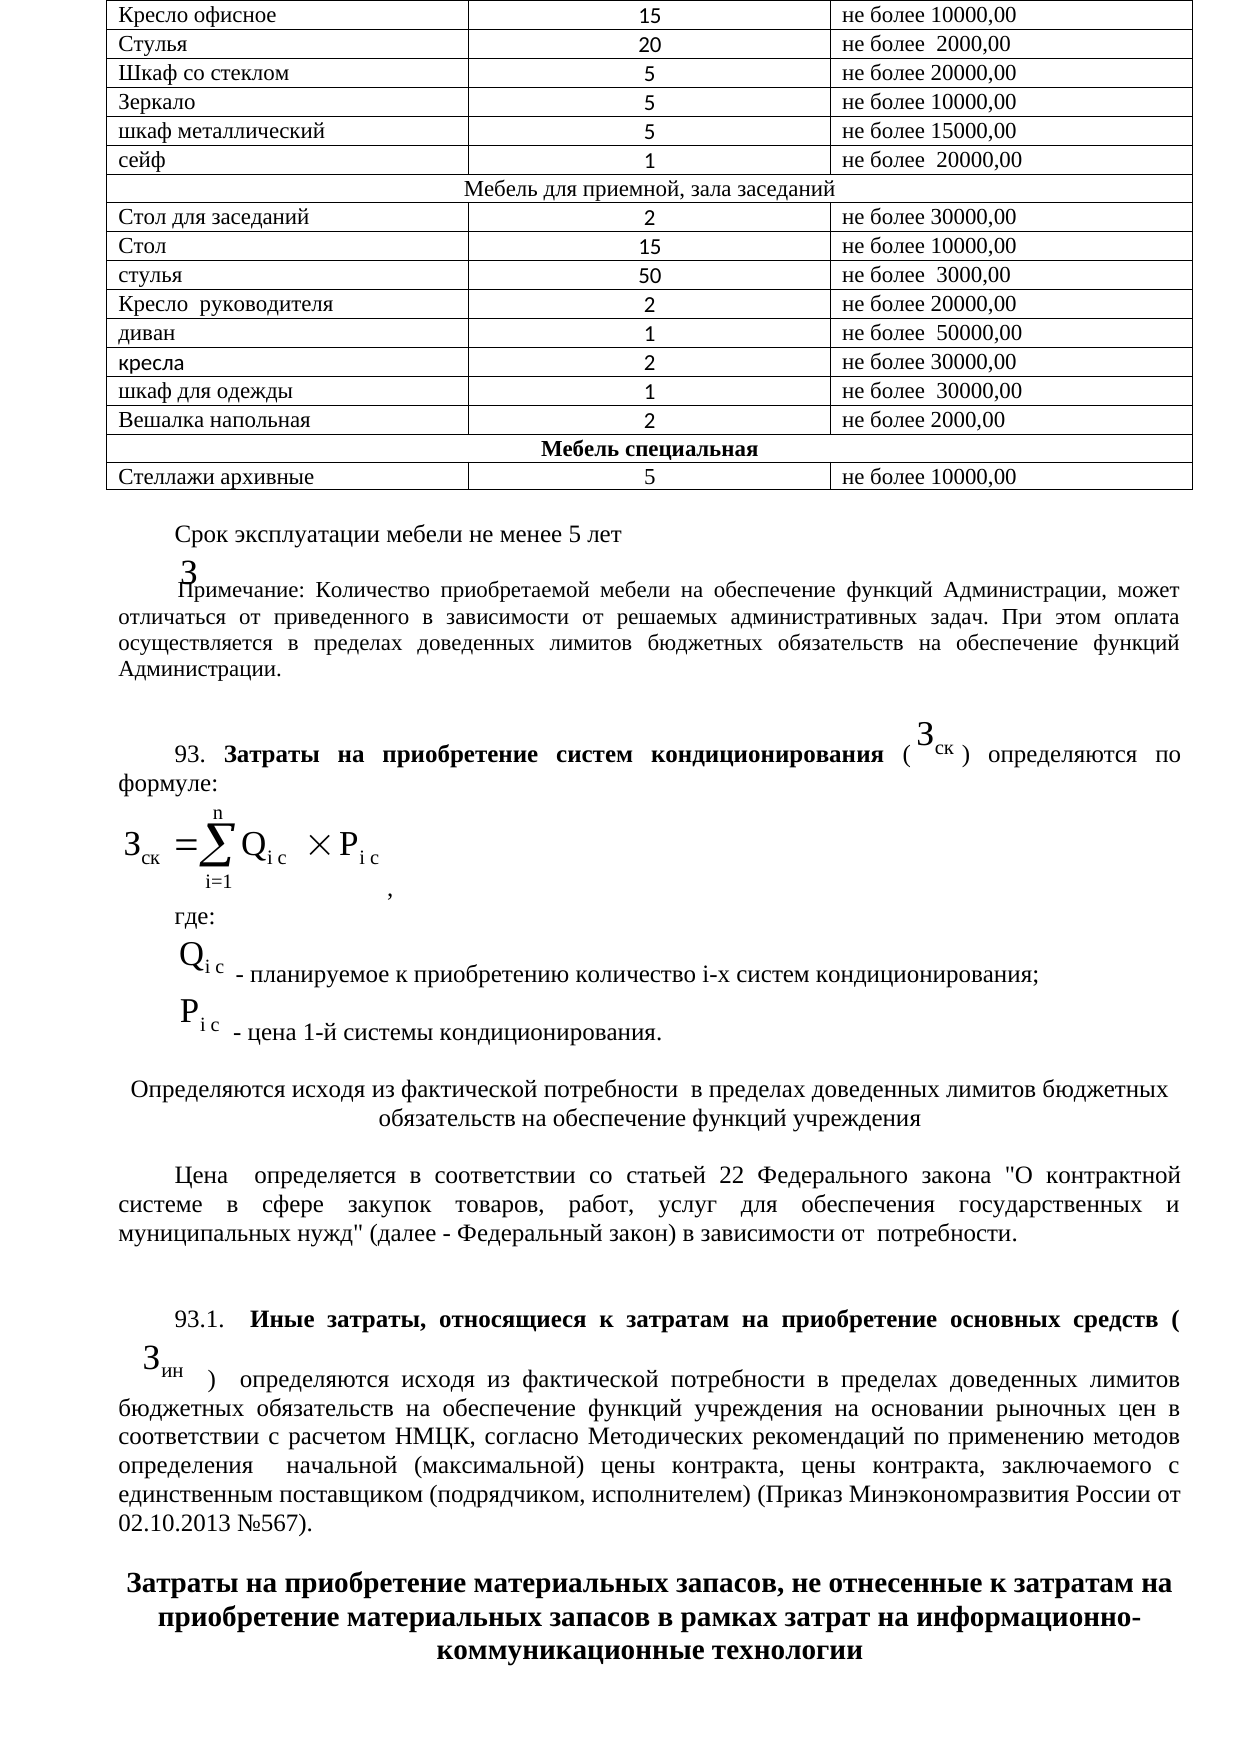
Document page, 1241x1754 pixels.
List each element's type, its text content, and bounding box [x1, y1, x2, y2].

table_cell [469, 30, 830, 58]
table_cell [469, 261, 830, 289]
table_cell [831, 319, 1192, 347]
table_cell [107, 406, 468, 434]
text Срок эксплуатации мебели не менее 5 лет [118, 519, 1181, 548]
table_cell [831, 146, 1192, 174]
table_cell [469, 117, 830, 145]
text - цена 1-й системы кондиционирования. [118, 988, 1181, 1045]
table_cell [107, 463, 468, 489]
text Примечание: Количество приобретаемой мебели на обеспечение функций Администрации, может отличаться от приведенного в зависимости от решаемых административных задач. При этом оплата осуществляется в пределах доведенных лимитов бюджетных обязательств на обеспечение функций Администрации. [118, 576, 1181, 682]
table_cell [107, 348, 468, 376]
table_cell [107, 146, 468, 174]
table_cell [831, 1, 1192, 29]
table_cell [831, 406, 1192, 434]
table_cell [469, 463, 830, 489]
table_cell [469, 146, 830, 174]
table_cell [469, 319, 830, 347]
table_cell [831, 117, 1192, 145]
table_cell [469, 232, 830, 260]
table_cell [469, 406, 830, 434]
text Затраты на приобретение материальных запасов, не отнесенные к затратам на приобретение материальных запасов в рамках затрат на информационно-коммуникационные технологии [118, 1565, 1181, 1666]
text - планируемое к приобретению количество i-х систем кондиционирования; [118, 930, 1181, 988]
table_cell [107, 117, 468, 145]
text Цена определяется в соответствии со статьей 22 Федерального закона "О контрактной системе в сфере закупок товаров, работ, услуг для обеспечения государственных и муниципальных нужд" (далее - Федеральный закон) в зависимости от потребности. [118, 1160, 1181, 1247]
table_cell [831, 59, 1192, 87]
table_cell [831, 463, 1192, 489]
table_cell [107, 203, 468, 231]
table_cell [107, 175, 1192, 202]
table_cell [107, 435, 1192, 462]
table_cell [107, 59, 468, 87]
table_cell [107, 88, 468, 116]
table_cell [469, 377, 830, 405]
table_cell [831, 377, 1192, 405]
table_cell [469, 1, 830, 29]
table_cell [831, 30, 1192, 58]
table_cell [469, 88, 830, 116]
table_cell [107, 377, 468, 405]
text Определяются исходя из фактической потребности в пределах доведенных лимитов бюджетных обязательств на обеспечение функций учреждения [118, 1074, 1181, 1132]
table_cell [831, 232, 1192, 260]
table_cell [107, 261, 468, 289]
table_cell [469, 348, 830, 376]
text 93.1. Иные затраты, относящиеся к затратам на приобретение основных средств () определяются исходя из фактической потребности в пределах доведенных лимитов бюджетных обязательств на обеспечение функций учреждения на основании рыночных цен в соответствии с расчетом НМЦК, согласно Методических рекомендаций по применению методов определения начальной (максимальной) цены контракта, цены контракта, заключаемого с единственным поставщиком (подрядчиком, исполнителем) (Приказ Минэкономразвития России от 02.10.2013 №567). [118, 1304, 1181, 1536]
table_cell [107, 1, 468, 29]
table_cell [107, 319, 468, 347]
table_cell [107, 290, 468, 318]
text где: [118, 901, 1181, 930]
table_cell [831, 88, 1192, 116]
text 93. Затраты на приобретение систем кондиционирования () определяются по формуле: [118, 711, 1181, 797]
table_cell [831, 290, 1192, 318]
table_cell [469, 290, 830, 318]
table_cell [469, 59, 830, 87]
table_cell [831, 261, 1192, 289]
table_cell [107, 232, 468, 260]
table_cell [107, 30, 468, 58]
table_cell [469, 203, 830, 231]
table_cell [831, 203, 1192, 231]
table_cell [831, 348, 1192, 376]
text , [118, 797, 1181, 901]
